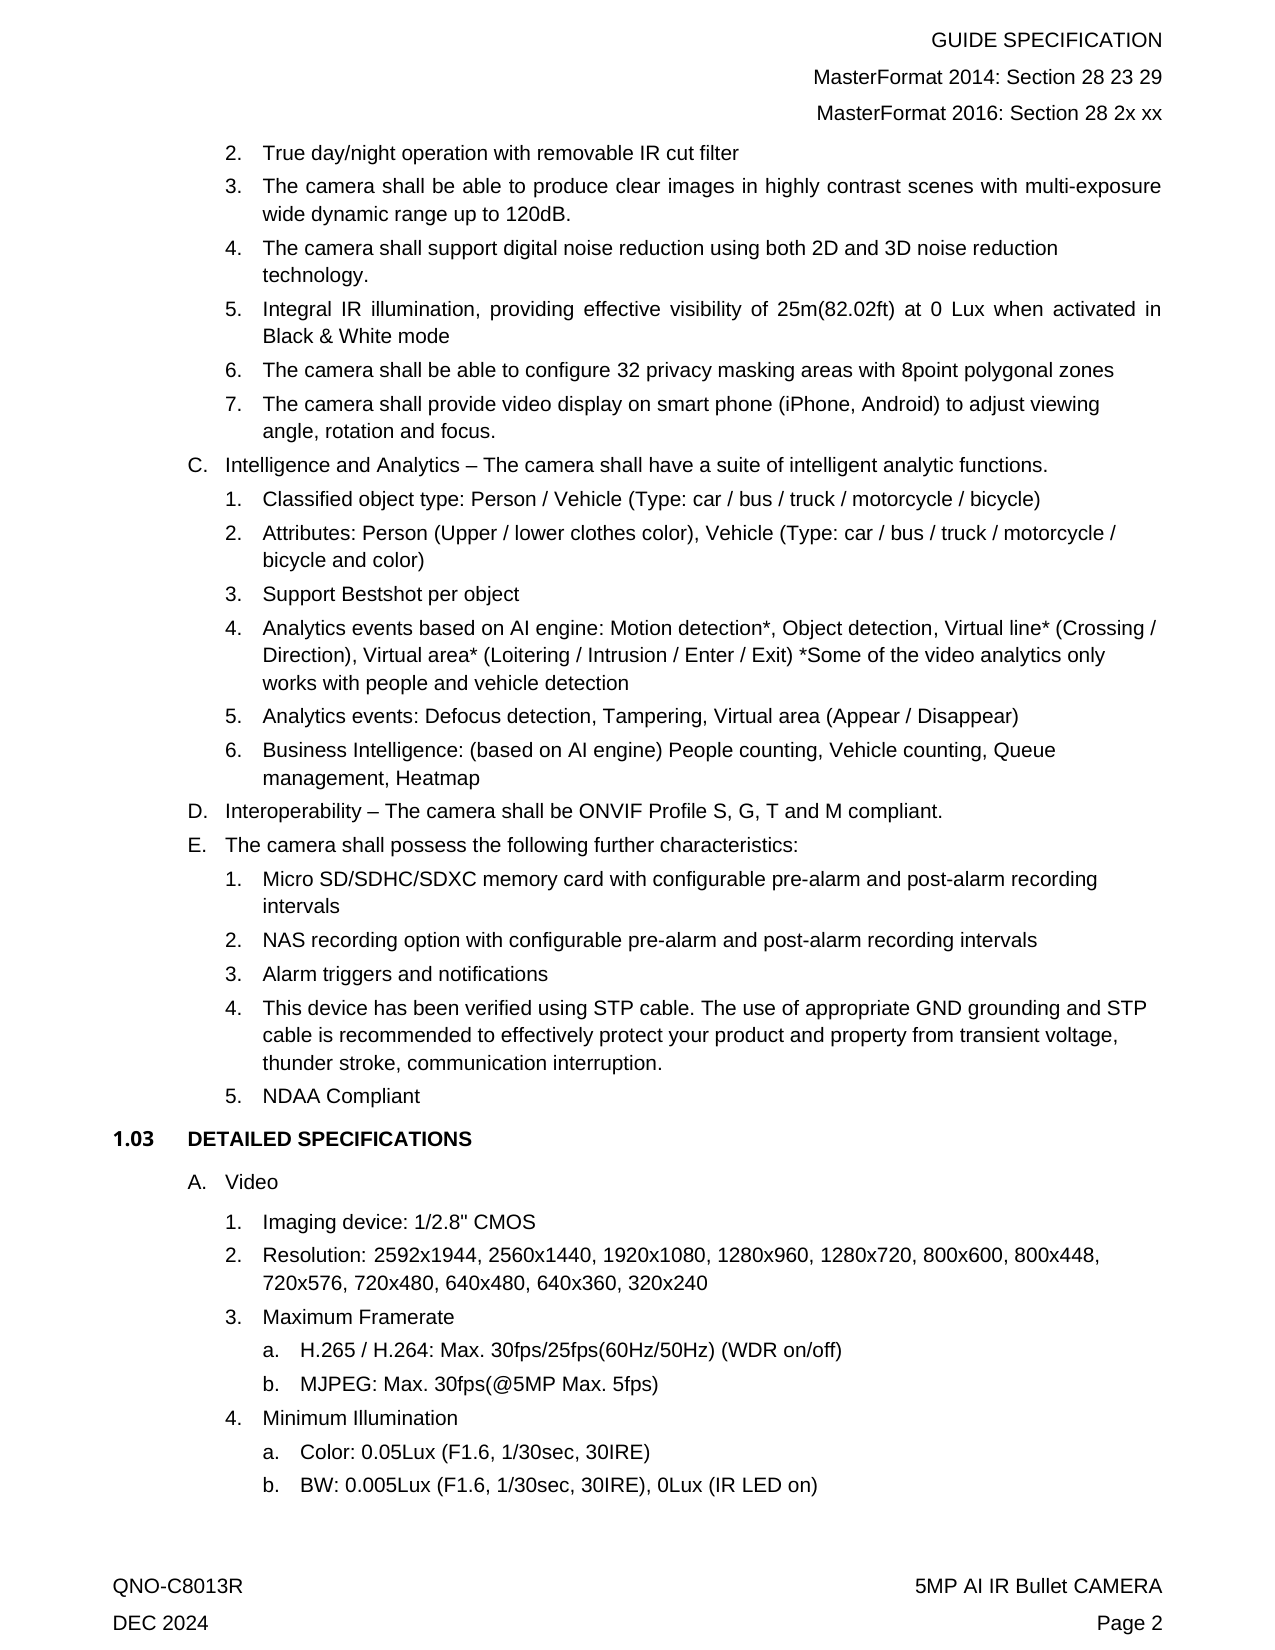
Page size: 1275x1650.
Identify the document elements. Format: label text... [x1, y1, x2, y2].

list Micro SD/SDHC/SDXC memory card with configurable pre-alarm and post-alarm recording intervals [225, 867, 1162, 918]
list NDAA Compliant [225, 1084, 1162, 1108]
list Attributes: Person (Upper / lower clothes color), Vehicle (Type: car / bus / truck / motorcycle / bicycle and color) [225, 521, 1162, 572]
list Interoperability – The camera shall be ONVIF Profile S, G, T and M compliant. [187, 799, 1162, 823]
list NAS recording option with configurable pre-alarm and post-alarm recording intervals [225, 928, 1162, 952]
list Alarm triggers and notifications [225, 962, 1162, 986]
list MJPEG: Max. 30fps(@5MP Max. 5fps) [262, 1372, 1162, 1396]
list Color: 0.05Lux (F1.6, 1/30sec, 30IRE) [262, 1439, 1162, 1463]
list Minimum Illumination [225, 1406, 1162, 1430]
list The camera shall possess the following further characteristics: [187, 833, 1162, 857]
list Analytics events based on AI engine: Motion detection*, Object detection, Virtual line* (Crossing / Direction), Virtual area* (Loitering / Intrusion / Enter / Exit) *Some of the video analytics only works with people and vehicle detection [225, 616, 1162, 694]
list Maximum Framerate [225, 1304, 1162, 1328]
list The camera shall support digital noise reduction using both 2D and 3D noise reduction technology. [225, 236, 1162, 287]
list This device has been verified using STP cable. The use of appropriate GND grounding and STP cable is recommended to effectively protect your product and property from transient voltage, thunder stroke, communication interruption. [225, 996, 1162, 1074]
list Business Intelligence: (based on AI engine) People counting, Vehicle counting, Queue management, Heatmap [225, 738, 1162, 789]
list Intelligence and Analytics – The camera shall have a suite of intelligent analytic functions. [187, 453, 1162, 477]
list Integral IR illumination, providing effective visibility of 25m(82.02ft) at 0 Lux when activated in Black & White mode [225, 297, 1162, 348]
list The camera shall be able to produce clear images in highly contrast scenes with multi-exposure wide dynamic range up to 120dB. [225, 174, 1162, 226]
list Video [187, 1169, 1162, 1193]
list The camera shall provide video display on smart phone (iPhone, Android) to adjust viewing angle, rotation and focus. [225, 392, 1162, 443]
list DETAILED SPECIFICATIONS [112, 1124, 1162, 1153]
list BW: 0.005Lux (F1.6, 1/30sec, 30IRE), 0Lux (IR LED on) [262, 1473, 1162, 1497]
list The camera shall be able to configure 32 privacy masking areas with 8point polygonal zones [225, 358, 1162, 382]
list True day/night operation with removable IR cut filter [225, 141, 1162, 164]
list Imaging device: 1/2.8" CMOS [225, 1209, 1162, 1233]
list H.265 / H.264: Max. 30fps/25fps(60Hz/50Hz) (WDR on/off) [262, 1338, 1162, 1362]
list Classified object type: Person / Vehicle (Type: car / bus / truck / motorcycle / bicycle) [225, 487, 1162, 511]
list Analytics events: Defocus detection, Tampering, Virtual area (Appear / Disappear) [225, 704, 1162, 728]
list Resolution: 2592x1944, 2560x1440, 1920x1080, 1280x960, 1280x720, 800x600, 800x448, 720x576, 720x480, 640x480, 640x360, 320x240 [225, 1243, 1162, 1295]
list Support Bestshot per object [225, 582, 1162, 606]
